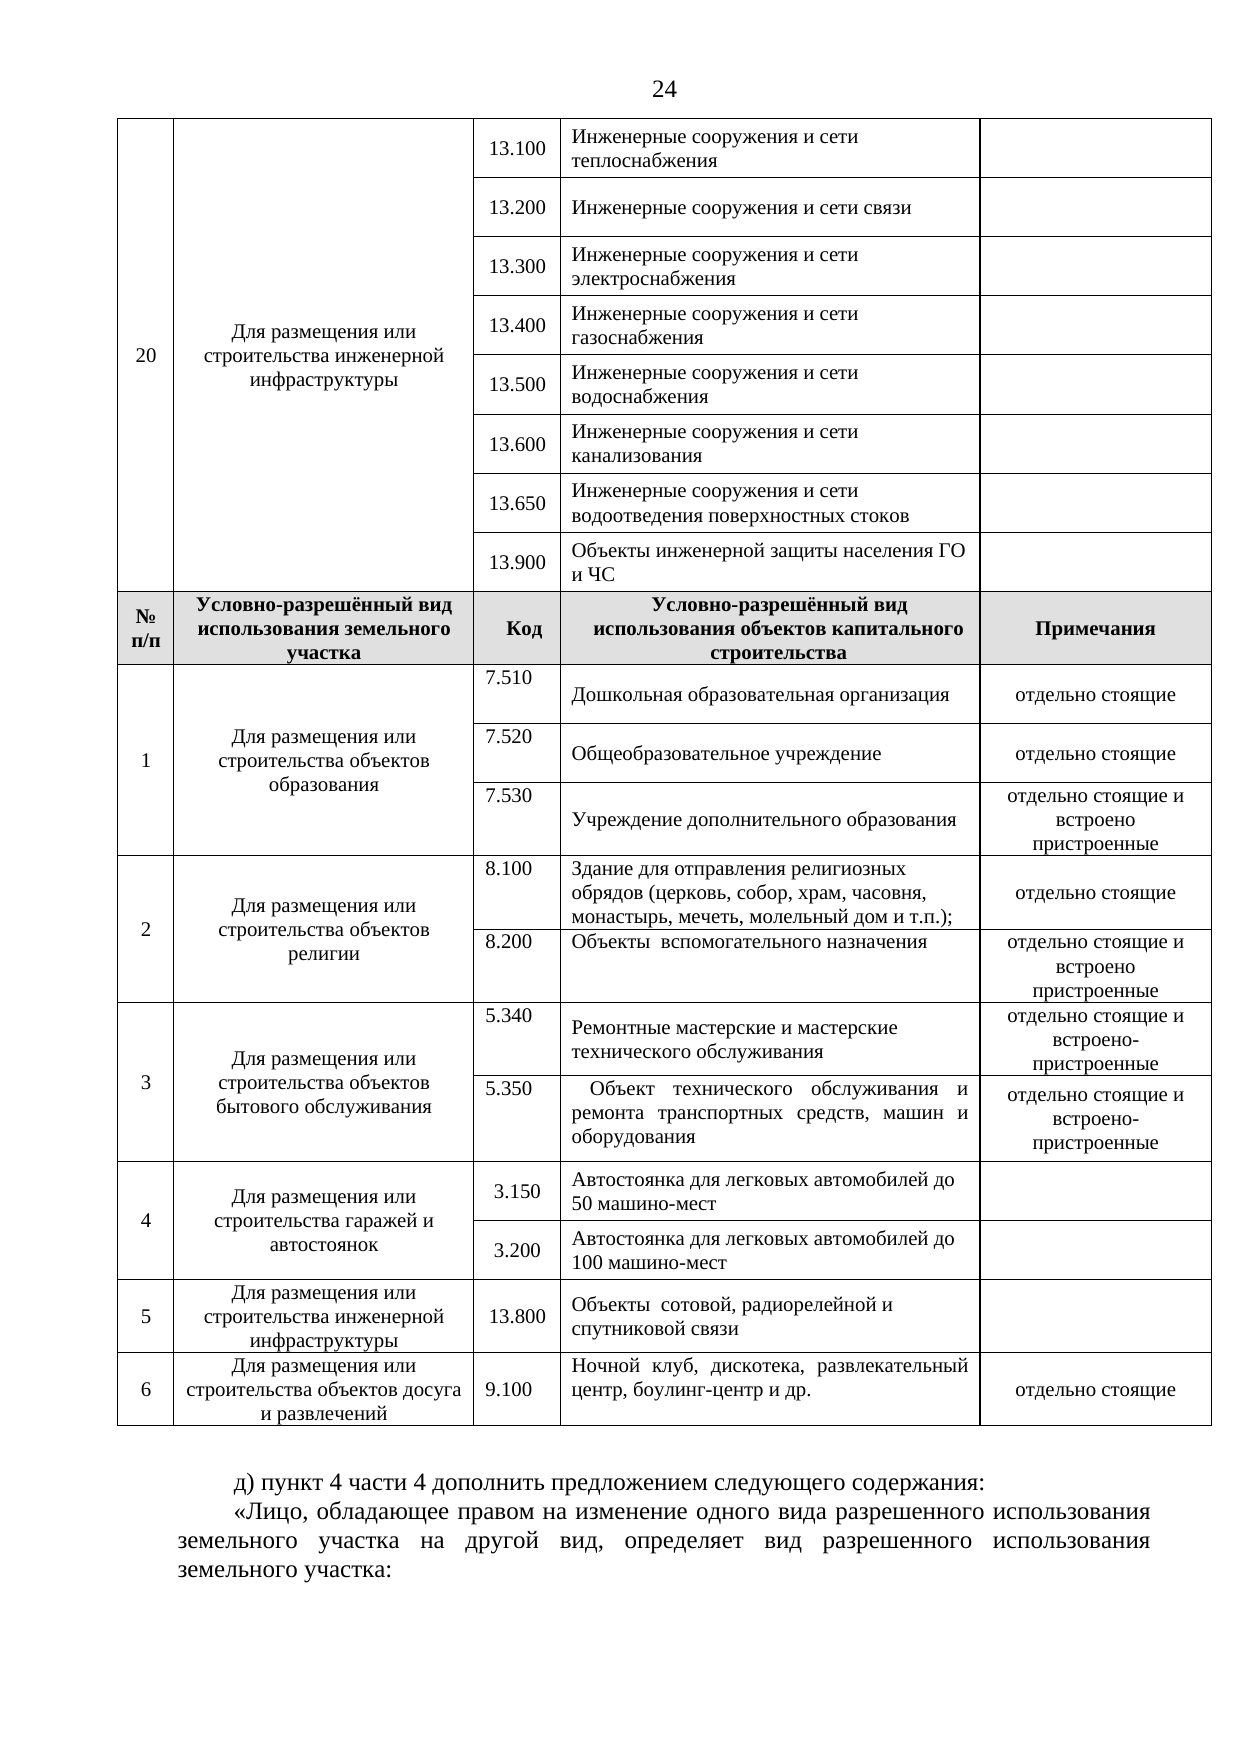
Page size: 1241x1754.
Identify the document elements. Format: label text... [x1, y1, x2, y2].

table_cell 1 [118, 665, 173, 855]
table_cell № п/п [118, 592, 173, 664]
table_cell отдельно стоящие [981, 1353, 1211, 1425]
table_cell отдельно стоящие [981, 724, 1211, 782]
table_cell 6 [118, 1353, 173, 1425]
table_cell 2 [118, 856, 173, 1002]
table_cell 5.350 [474, 1076, 560, 1161]
table_cell Для размещения или строительства инженерной инфраструктуры [174, 119, 473, 591]
table_cell [981, 1280, 1211, 1352]
table_cell Объекты вспомогательного назначения [561, 930, 979, 1002]
table_cell 13.200 [474, 178, 560, 236]
table_cell 13.800 [474, 1280, 560, 1352]
table_cell Инженерные сооружения и сети теплоснабжения [561, 119, 979, 177]
table_cell 13.100 [474, 119, 560, 177]
table_cell Инженерные сооружения и сети связи [561, 178, 979, 236]
table_cell Объекты инженерной защиты населения ГО и ЧС [561, 533, 979, 591]
table_cell Инженерные сооружения и сети электроснабжения [561, 237, 979, 295]
table_cell [981, 474, 1211, 532]
table_cell [981, 1162, 1211, 1220]
table_cell Для размещения или строительства объектов образования [174, 665, 473, 855]
table_cell [981, 296, 1211, 354]
table_cell 3.200 [474, 1221, 560, 1279]
table_cell [981, 415, 1211, 472]
table_cell отдельно стоящие и встроено-пристроенные [981, 1003, 1211, 1075]
table_cell 7.510 [474, 665, 560, 723]
table_cell 9.100 [474, 1353, 560, 1425]
table_cell 4 [118, 1162, 173, 1279]
table_cell 8.100 [474, 856, 560, 928]
table_cell Объект технического обслуживания и ремонта транспортных средств, машин и оборудования [561, 1076, 979, 1161]
table_cell Инженерные сооружения и сети водоснабжения [561, 355, 979, 413]
table_cell Условно-разрешённый вид использования земельного участка [174, 592, 473, 664]
table_cell Примечания [981, 592, 1211, 664]
table_cell Для размещения или строительства объектов религии [174, 856, 473, 1002]
table_cell 3.150 [474, 1162, 560, 1220]
table_cell [981, 1221, 1211, 1279]
table_cell Ремонтные мастерские и мастерские технического обслуживания [561, 1003, 979, 1075]
text «Лицо, обладающее правом на изменение одного вида разрешенного использования земельного участка на другой вид, определяет вид разрешенного использования земельного участка: [177, 1496, 1152, 1582]
text д) пункт 4 части 4 дополнить предложением следующего содержания: [177, 1467, 1152, 1496]
table_cell 5.340 [474, 1003, 560, 1075]
table_cell [981, 237, 1211, 295]
table_cell Код [474, 592, 560, 664]
table_cell Для размещения или строительства объектов досуга и развлечений [174, 1353, 473, 1425]
table_cell Дошкольная образовательная организация [561, 665, 979, 723]
table_cell 3 [118, 1003, 173, 1161]
table_cell 13.600 [474, 415, 560, 472]
table_cell 13.500 [474, 355, 560, 413]
table_cell 20 [118, 119, 173, 591]
table_cell отдельно стоящие и встроено пристроенные [981, 783, 1211, 855]
table_cell 8.200 [474, 930, 560, 1002]
table_cell [981, 178, 1211, 236]
table_cell Инженерные сооружения и сети водоотведения поверхностных стоков [561, 474, 979, 532]
table_cell Учреждение дополнительного образования [561, 783, 979, 855]
table_cell отдельно стоящие [981, 665, 1211, 723]
table_cell Автостоянка для легковых автомобилей до 100 машино-мест [561, 1221, 979, 1279]
table_cell Общеобразовательное учреждение [561, 724, 979, 782]
table_cell Инженерные сооружения и сети канализования [561, 415, 979, 472]
table_cell отдельно стоящие и встроено пристроенные [981, 930, 1211, 1002]
table_cell Условно-разрешённый вид использования объектов капитального строительства [561, 592, 979, 664]
table_cell Для размещения или строительства инженерной инфраструктуры [174, 1280, 473, 1352]
table_cell Ночной клуб, дискотека, развлекательный центр, боулинг-центр и др. [561, 1353, 979, 1425]
table_cell 13.650 [474, 474, 560, 532]
table_cell отдельно стоящие [981, 856, 1211, 928]
table_cell 13.900 [474, 533, 560, 591]
table_cell 13.300 [474, 237, 560, 295]
table_cell отдельно стоящие и встроено-пристроенные [981, 1076, 1211, 1161]
table_cell [981, 119, 1211, 177]
table_cell Для размещения или строительства объектов бытового обслуживания [174, 1003, 473, 1161]
table_cell Объекты сотовой, радиорелейной и спутниковой связи [561, 1280, 979, 1352]
table_cell Инженерные сооружения и сети газоснабжения [561, 296, 979, 354]
table_cell 13.400 [474, 296, 560, 354]
table_cell 5 [118, 1280, 173, 1352]
table_cell Здание для отправления религиозных обрядов (церковь, собор, храм, часовня, монастырь, мечеть, молельный дом и т.п.); [561, 856, 979, 928]
table_cell Для размещения или строительства гаражей и автостоянок [174, 1162, 473, 1279]
table_cell 7.520 [474, 724, 560, 782]
table_cell Автостоянка для легковых автомобилей до 50 машино-мест [561, 1162, 979, 1220]
table_cell [981, 533, 1211, 591]
table_cell 7.530 [474, 783, 560, 855]
table_cell [981, 355, 1211, 413]
